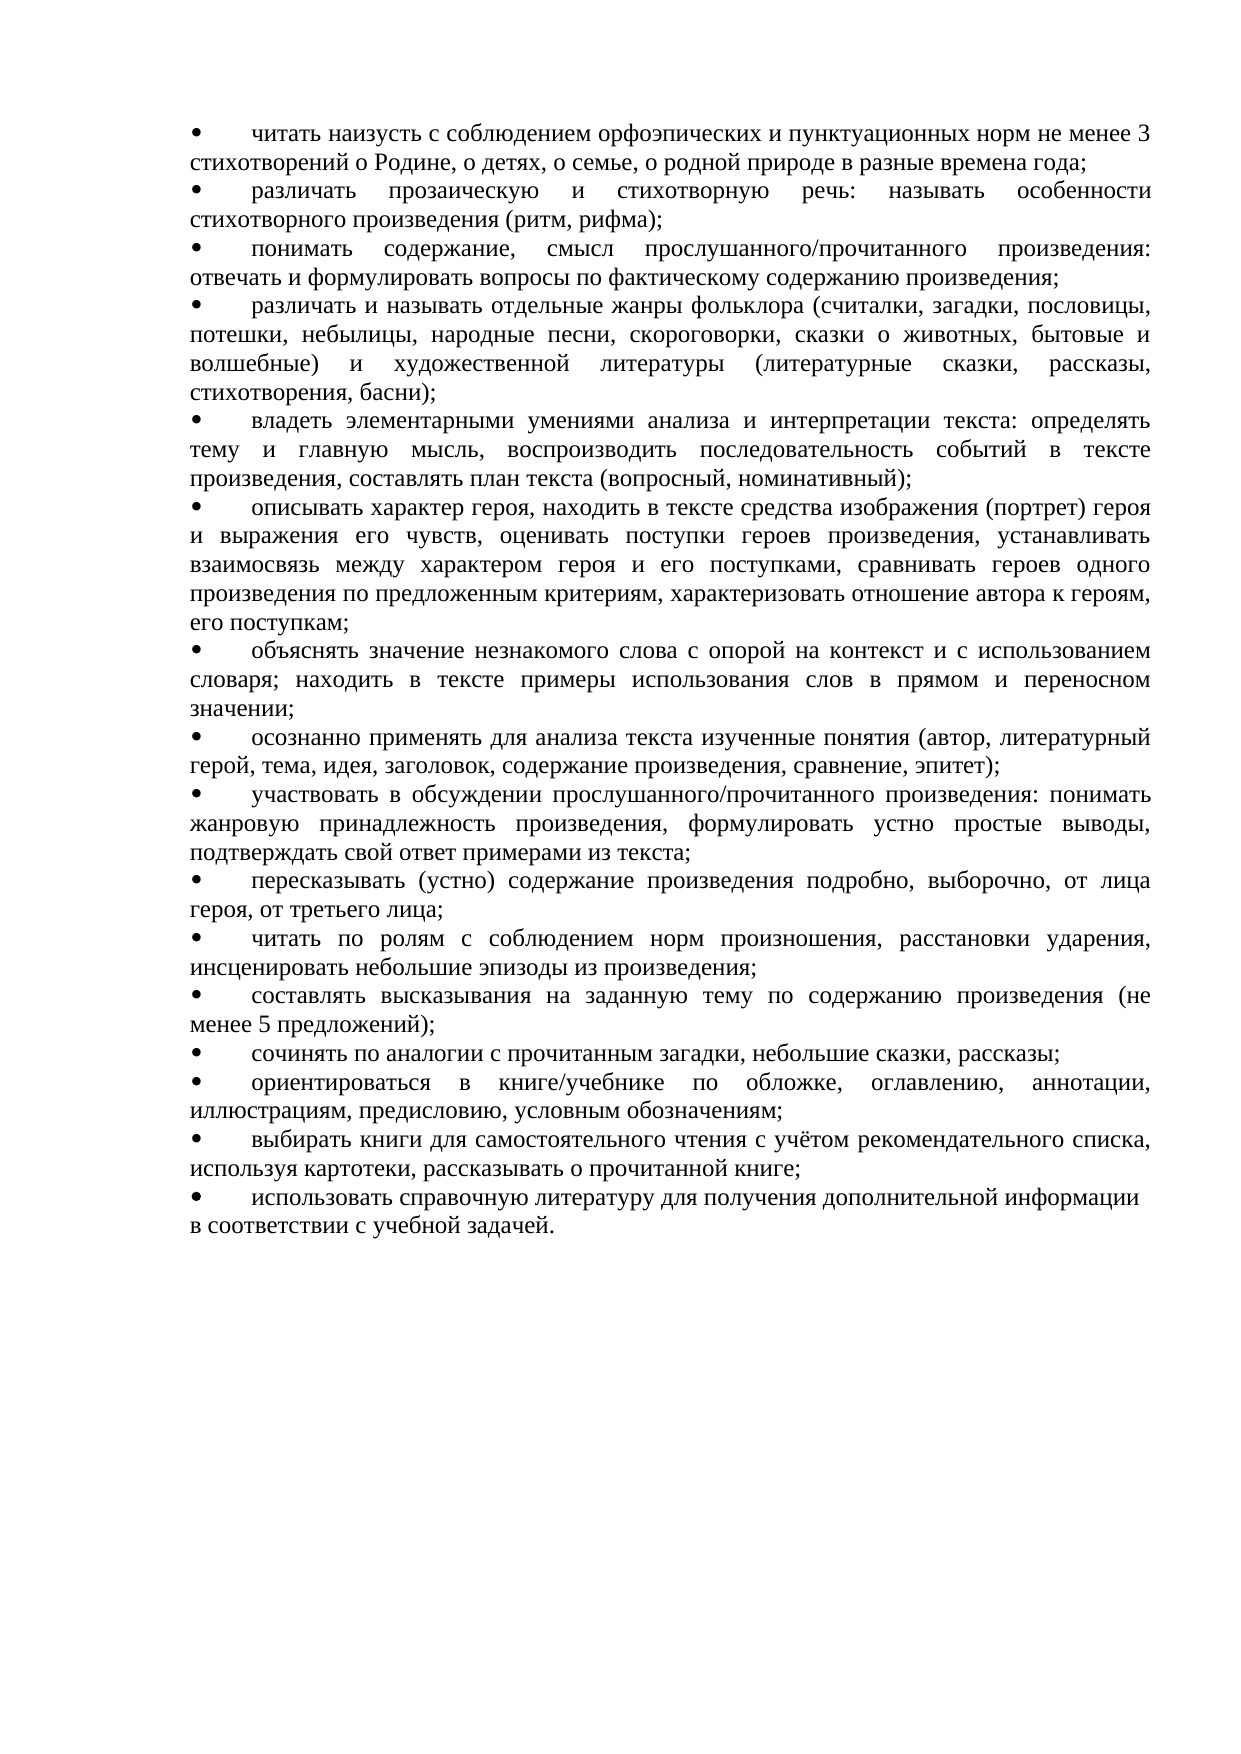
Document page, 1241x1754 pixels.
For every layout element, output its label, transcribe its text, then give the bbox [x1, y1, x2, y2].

list ориентироваться в книге/учебнике по обложке, оглавлению, аннотации, иллюстрациям, предисловию, условным обозначениям; [189, 1067, 1152, 1124]
list понимать содержание, смысл прослушанного/прочитанного произведения: отвечать и формулировать вопросы по фактическому содержанию произведения; [189, 233, 1152, 291]
list описывать характер героя, находить в тексте средства изображения (портрет) героя и выражения его чувств, оценивать поступки героев произведения, устанавливать взаимосвязь между характером героя и его поступками, сравнивать героев одного произведения по предложенным критериям, характеризовать отношение автора к героям, его поступкам; [189, 492, 1152, 636]
list различать и называть отдельные жанры фольклора (считалки, загадки, пословицы, потешки, небылицы, народные песни, скороговорки, сказки о животных, бытовые и волшебные) и художественной литературы (литературные сказки, рассказы, стихотворения, басни); [189, 291, 1152, 406]
list составлять высказывания на заданную тему по содержанию произведения (не менее 5 предложений); [189, 981, 1152, 1038]
list читать по ролям с соблюдением норм произношения, расстановки ударения, инсценировать небольшие эпизоды из произведения; [189, 923, 1152, 981]
list осознанно применять для анализа текста изученные понятия (автор, литературный герой, тема, идея, заголовок, содержание произведения, сравнение, эпитет); [189, 722, 1152, 779]
list выбирать книги для самостоятельного чтения с учётом рекомендательного списка, используя картотеки, рассказывать о прочитанной книге; [189, 1124, 1152, 1182]
list участвовать в обсуждении прослушанного/прочитанного произведения: понимать жанровую принадлежность произведения, формулировать устно простые выводы, подтверждать свой ответ примерами из текста; [189, 779, 1152, 866]
list владеть элементарными умениями анализа и интерпретации текста: определять тему и главную мысль, воспроизводить последовательность событий в тексте произведения, составлять план текста (вопросный, номинативный); [189, 406, 1152, 492]
list использовать справочную литературу для получения дополнительной информации в соответствии с учебной задачей. [189, 1182, 1152, 1239]
list пересказывать (устно) содержание произведения подробно, выборочно, от лица героя, от третьего лица; [189, 866, 1152, 923]
list различать прозаическую и стихотворную речь: называть особенности стихотворного произведения (ритм, рифма); [189, 176, 1152, 233]
list объяснять значение незнакомого слова с опорой на контекст и с использованием словаря; находить в тексте примеры использования слов в прямом и переносном значении; [189, 636, 1152, 722]
list читать наизусть с соблюдением орфоэпических и пунктуационных норм не менее 3 стихотворений о Родине, о детях, о семье, о родной природе в разные времена года; [189, 118, 1152, 176]
list сочинять по аналогии с прочитанным загадки, небольшие сказки, рассказы; [189, 1038, 1152, 1067]
